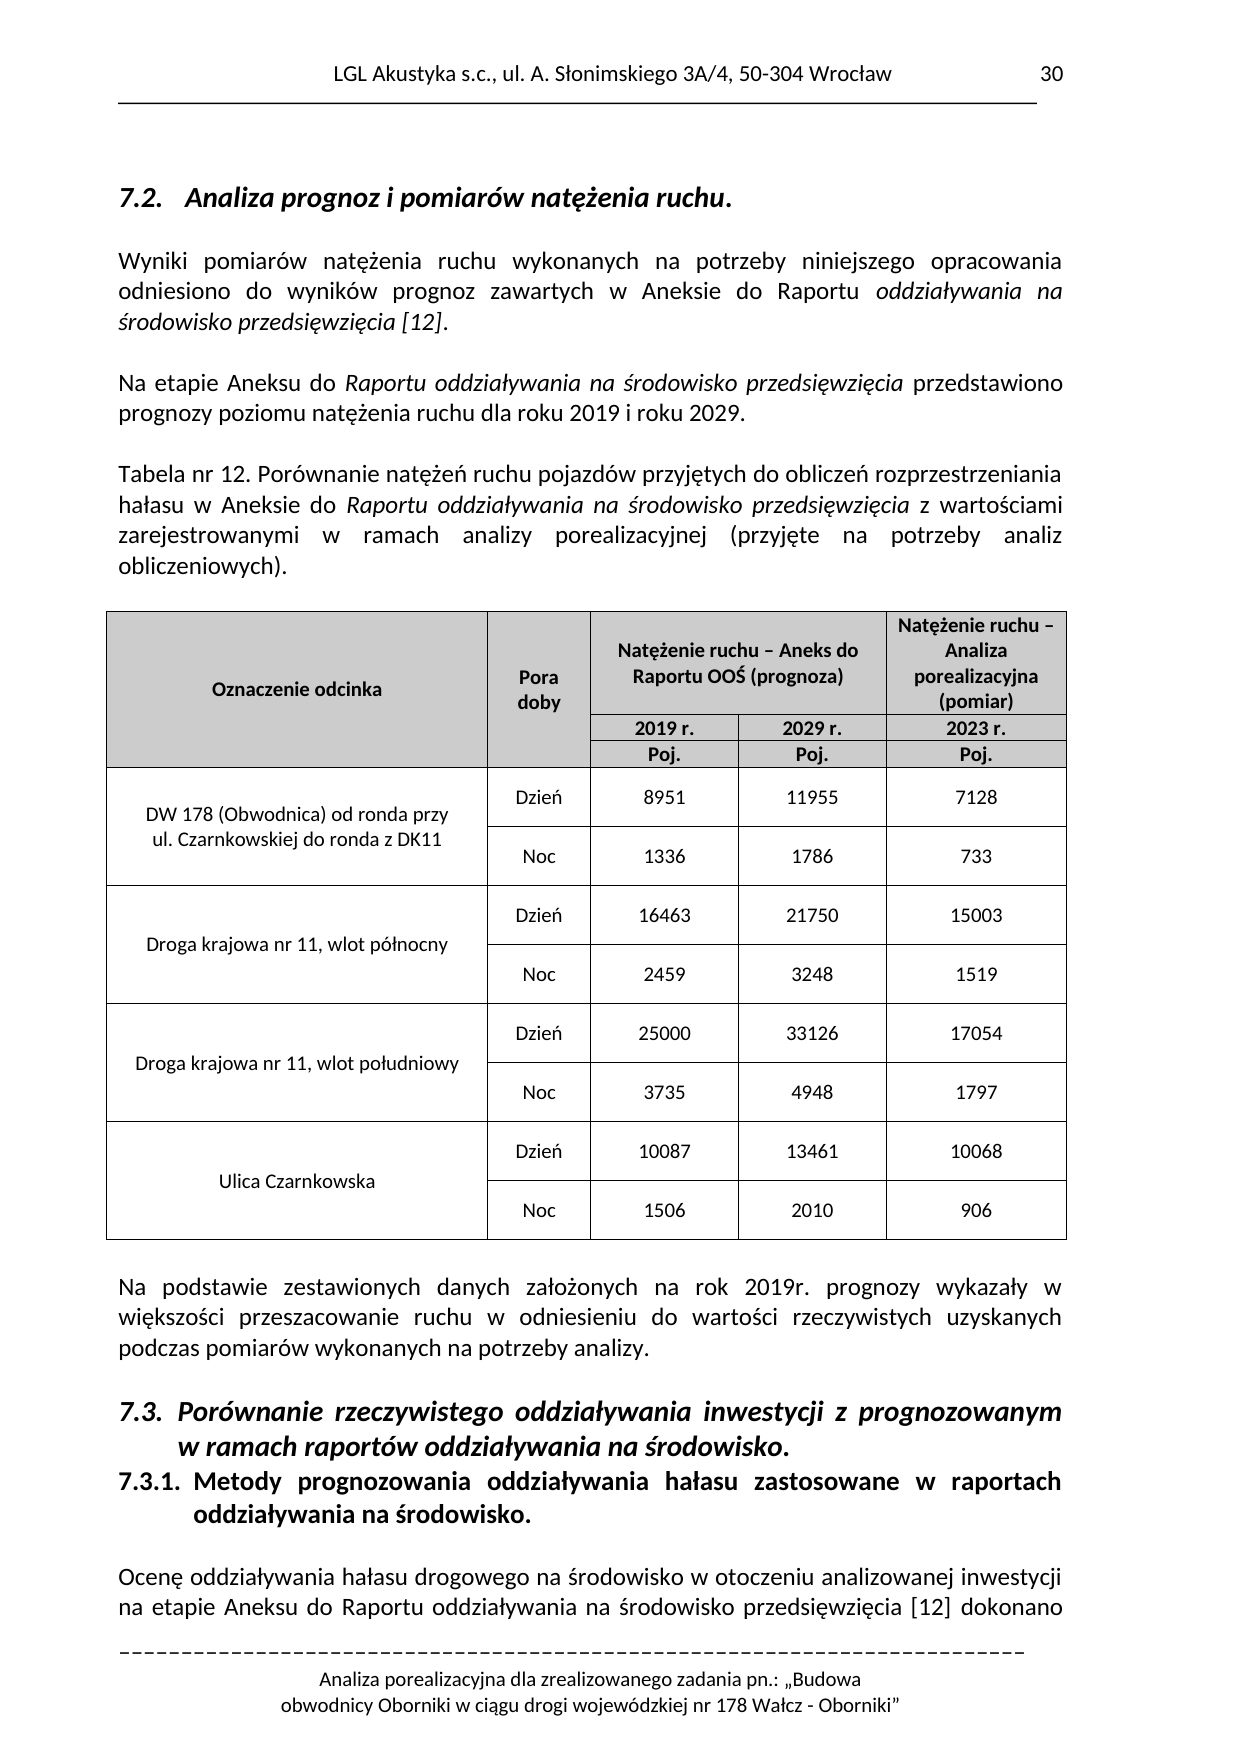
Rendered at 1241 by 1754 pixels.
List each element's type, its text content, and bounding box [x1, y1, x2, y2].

table_cell 4948 [739, 1063, 886, 1121]
text Wyniki pomiarów natężenia ruchu wykonanych na potrzeby niniejszego opracowania odniesiono do wyników prognoz zawartych w Aneksie do Raportu oddziaływania na środowisko przedsięwzięcia [12]. [118, 245, 1063, 336]
table_cell 1519 [887, 945, 1066, 1003]
table_cell 2029 r. [739, 715, 886, 740]
table_header Oznaczenie odcinka [107, 612, 487, 767]
table_cell 2023 r. [887, 715, 1066, 740]
table_cell Noc [488, 945, 590, 1003]
table_cell 2459 [591, 945, 738, 1003]
table_cell Noc [488, 1181, 590, 1239]
table_cell 1506 [591, 1181, 738, 1239]
table_cell 25000 [591, 1004, 738, 1062]
subtitle Metody prognozowania oddziaływania hałasu zastosowane w raportach oddziaływania na środowisko. [118, 1464, 1063, 1530]
table_cell 2019 r. [591, 715, 738, 740]
table_cell 8951 [591, 768, 738, 826]
table_cell 2010 [739, 1181, 886, 1239]
table_cell 7128 [887, 768, 1066, 826]
table_cell 3735 [591, 1063, 738, 1121]
table_cell Dzień [488, 1122, 590, 1180]
table_cell Dzień [488, 1004, 590, 1062]
table_header Pora doby [488, 612, 590, 767]
table_cell 1786 [739, 827, 886, 885]
table_header Natężenie ruchu – Analiza porealizacyjna (pomiar) [887, 612, 1066, 714]
table_cell Poj. [887, 741, 1066, 767]
table_cell 16463 [591, 886, 738, 944]
table_cell 1336 [591, 827, 738, 885]
table_cell Poj. [739, 741, 886, 767]
text Na etapie Aneksu do Raportu oddziaływania na środowisko przedsięwzięcia przedstawiono prognozy poziomu natężenia ruchu dla roku 2019 i roku 2029. [118, 367, 1063, 428]
table_cell Noc [488, 827, 590, 885]
table_cell 15003 [887, 886, 1066, 944]
table_cell 11955 [739, 768, 886, 826]
table_cell 906 [887, 1181, 1066, 1239]
table_cell 21750 [739, 886, 886, 944]
table_cell Dzień [488, 886, 590, 944]
text Tabela nr 12. Porównanie natężeń ruchu pojazdów przyjętych do obliczeń rozprzestrzeniania hałasu w Aneksie do Raportu oddziaływania na środowisko przedsięwzięcia z wartościami zarejestrowanymi w ramach analizy porealizacyjnej (przyjęte na potrzeby analiz obliczeniowych). [118, 458, 1063, 581]
subtitle Porównanie rzeczywistego oddziaływania inwestycji z prognozowanym w ramach raportów oddziaływania na środowisko. [118, 1393, 1063, 1464]
table_cell Poj. [591, 741, 738, 767]
table_cell 13461 [739, 1122, 886, 1180]
table_cell Droga krajowa nr 11, wlot północny [107, 886, 487, 1003]
table_cell 17054 [887, 1004, 1066, 1062]
table_header Natężenie ruchu – Aneks do Raportu OOŚ (prognoza) [591, 612, 886, 714]
table_cell 10068 [887, 1122, 1066, 1180]
table_cell 10087 [591, 1122, 738, 1180]
table_cell 1797 [887, 1063, 1066, 1121]
table_cell Noc [488, 1063, 590, 1121]
table_cell Droga krajowa nr 11, wlot południowy [107, 1004, 487, 1121]
table_cell DW 178 (Obwodnica) od ronda przy ul. Czarnkowskiej do ronda z DK11 [107, 768, 487, 885]
text Na podstawie zestawionych danych założonych na rok 2019r. prognozy wykazały w większości przeszacowanie ruchu w odniesieniu do wartości rzeczywistych uzyskanych podczas pomiarów wykonanych na potrzeby analizy. [118, 1271, 1063, 1362]
table_cell Ulica Czarnkowska [107, 1122, 487, 1239]
table_cell 3248 [739, 945, 886, 1003]
subtitle Analiza prognoz i pomiarów natężenia ruchu. [118, 179, 1063, 214]
table_cell 33126 [739, 1004, 886, 1062]
table_cell 733 [887, 827, 1066, 885]
table_cell Dzień [488, 768, 590, 826]
